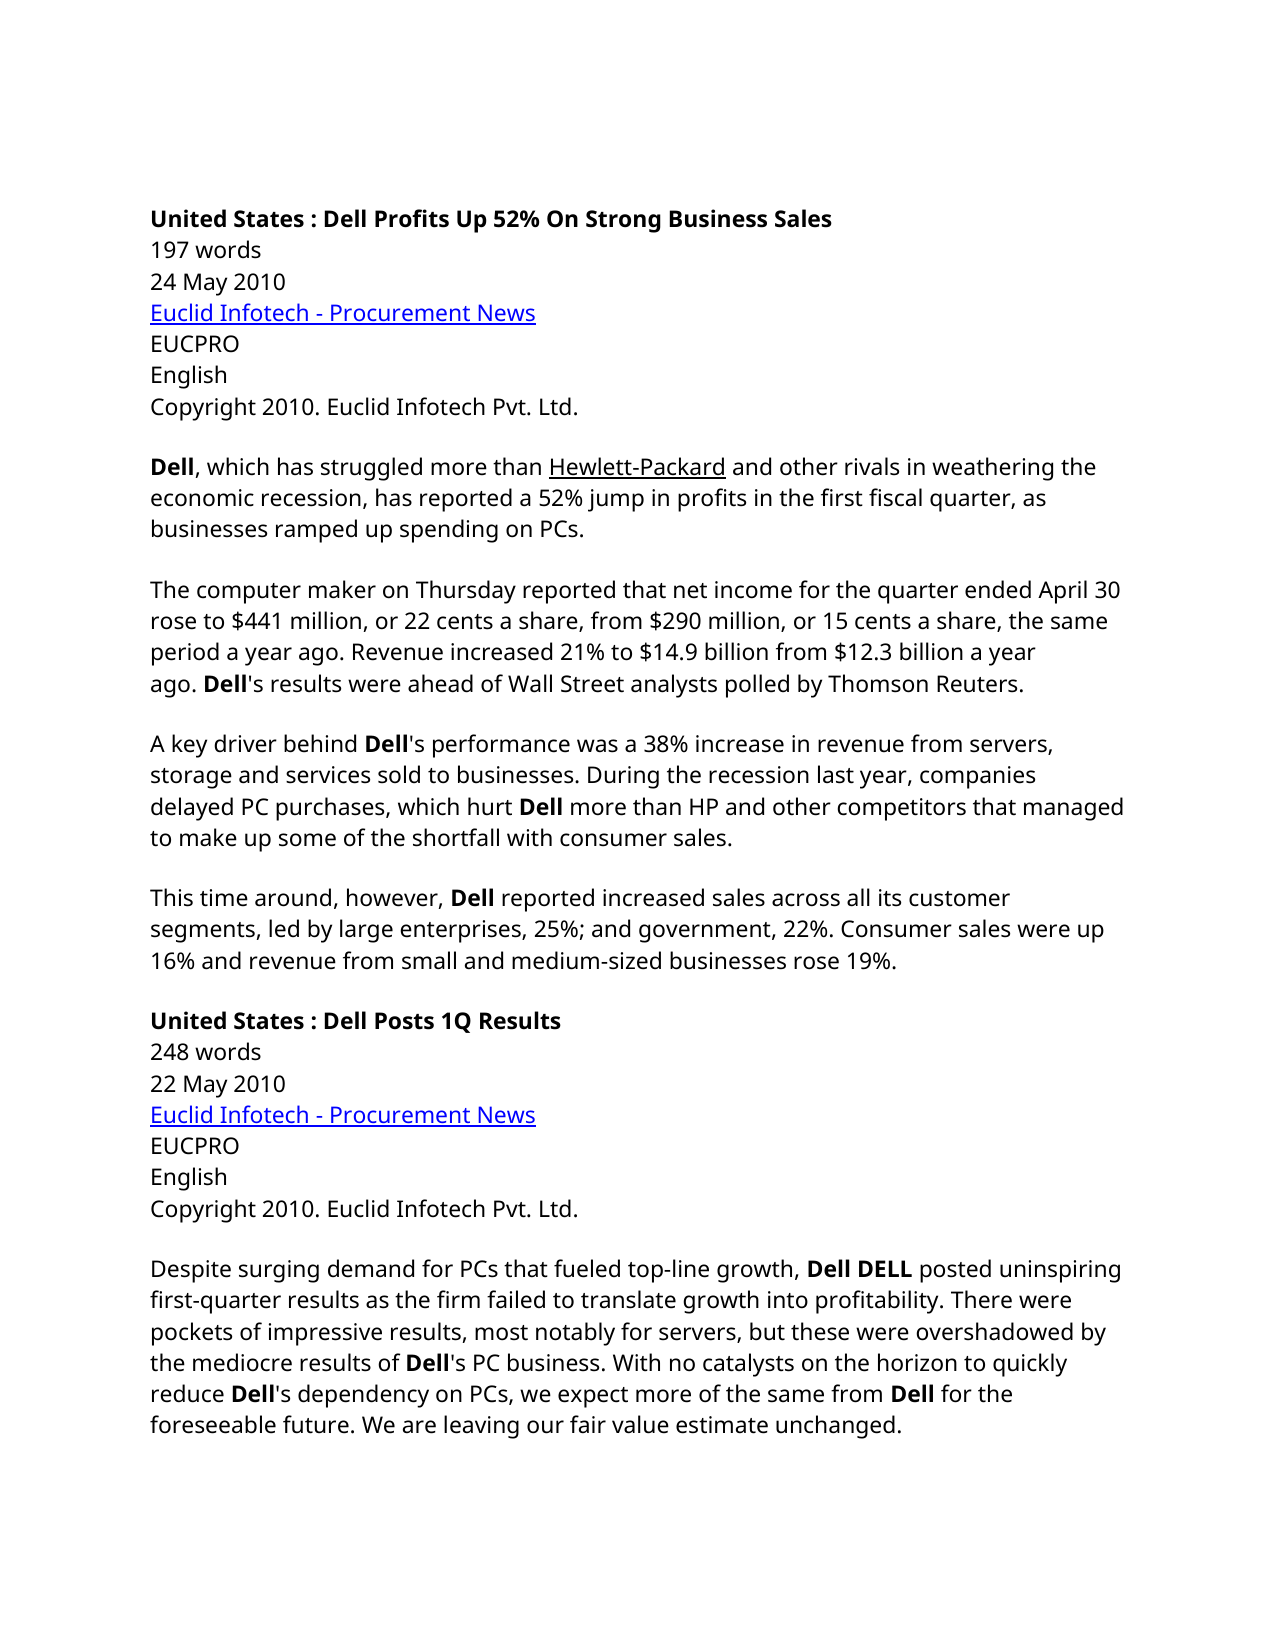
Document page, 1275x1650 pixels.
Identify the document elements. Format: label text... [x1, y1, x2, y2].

text EUCPRO [150, 1130, 1125, 1161]
text Euclid Infotech - Procurement News [150, 1099, 1125, 1130]
text A key driver behind Dell's performance was a 38% increase in revenue from servers, storage and services sold to businesses. During the recession last year, companies delayed PC purchases, which hurt Dell more than HP and other competitors that managed to make up some of the shortfall with consumer sales. [150, 728, 1125, 853]
text Dell, which has struggled more than Hewlett-Packard and other rivals in weathering the economic recession, has reported a 52% jump in profits in the first fiscal quarter, as businesses ramped up spending on PCs. [150, 451, 1125, 545]
text Copyright 2010. Euclid Infotech Pvt. Ltd. [150, 391, 1125, 422]
text English [150, 359, 1125, 391]
text 248 words [150, 1036, 1125, 1068]
text The computer maker on Thursday reported that net income for the quarter ended April 30 rose to $441 million, or 22 cents a share, from $290 million, or 15 cents a share, the same period a year ago. Revenue increased 21% to $14.9 billion from $12.3 billion a year ago. Dell's results were ahead of Wall Street analysts polled by Thomson Reuters. [150, 574, 1125, 699]
text 24 May 2010 [150, 266, 1125, 297]
text Despite surging demand for PCs that fueled top-line growth, Dell DELL posted uninspiring first-quarter results as the firm failed to translate growth into profitability. There were pockets of impressive results, most notably for servers, but these were overshadowed by the mediocre results of Dell's PC business. With no catalysts on the horizon to quickly reduce Dell's dependency on PCs, we expect more of the same from Dell for the foreseeable future. We are leaving our fair value estimate unchanged. [150, 1253, 1125, 1441]
text Euclid Infotech - Procurement News [150, 297, 1125, 328]
text This time around, however, Dell reported increased sales across all its customer segments, led by large enterprises, 25%; and government, 22%. Consumer sales were up 16% and revenue from small and medium-sized businesses rose 19%. [150, 882, 1125, 976]
text EUCPRO [150, 328, 1125, 359]
text Copyright 2010. Euclid Infotech Pvt. Ltd. [150, 1193, 1125, 1224]
text United States : Dell Profits Up 52% On Strong Business Sales [150, 203, 1125, 234]
text United States : Dell Posts 1Q Results [150, 1005, 1125, 1036]
text 197 words [150, 234, 1125, 266]
text 22 May 2010 [150, 1068, 1125, 1099]
text English [150, 1161, 1125, 1193]
